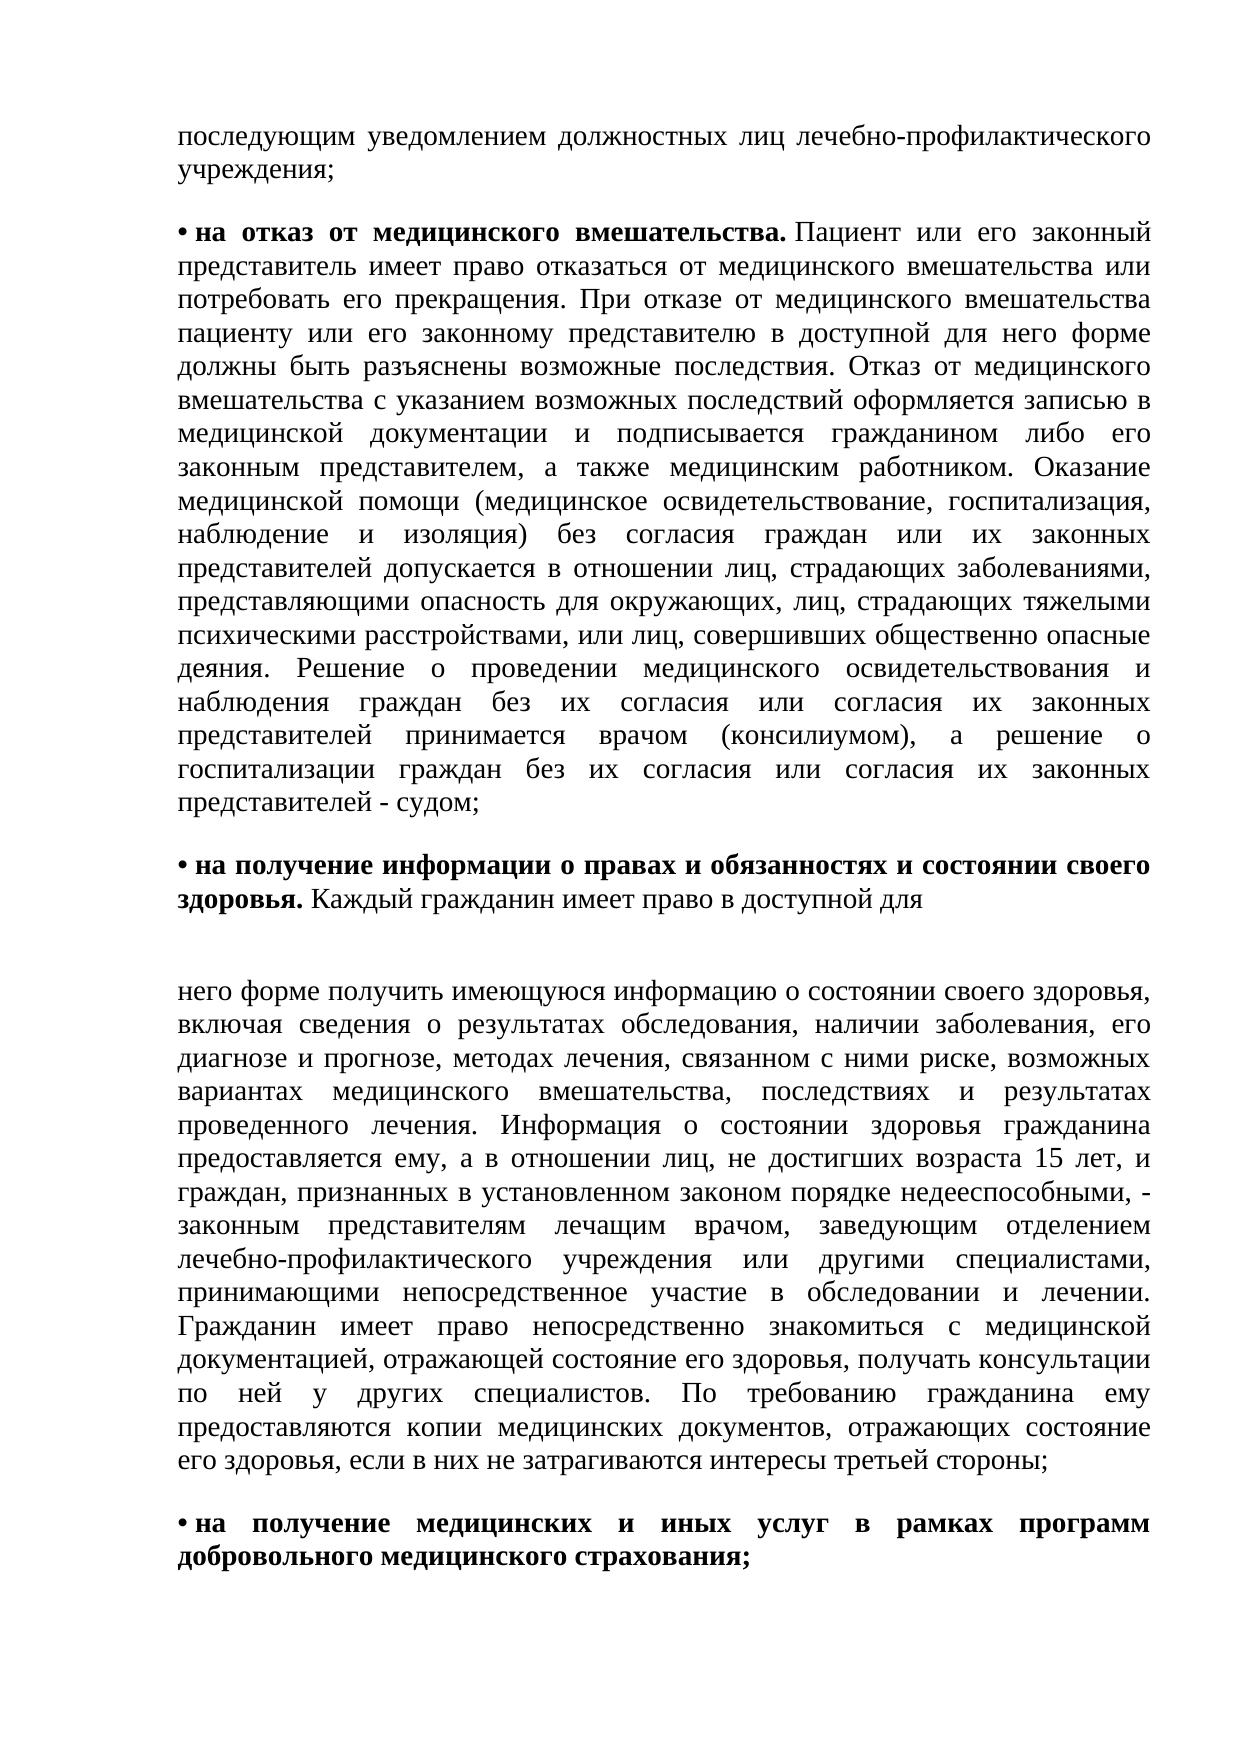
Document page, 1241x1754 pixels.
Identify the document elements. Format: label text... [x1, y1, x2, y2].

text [177, 118, 1152, 185]
text • на получение информации о правах и обязанностях и состоянии своего здоровья. Каждый гражданин имеет право в доступной для [177, 847, 1152, 914]
text • на получение медицинских и иных услуг в рамках программ добровольного медицинского страхования; [177, 1505, 1152, 1572]
text него форме получить имеющуюся информацию о состоянии своего здоровья, включая сведения о результатах обследования, наличии заболевания, его диагнозе и прогнозе, методах лечения, связанном с ними риске, возможных вариантах медицинского вмешательства, последствиях и результатах проведенного лечения. Информация о состоянии здоровья гражданина предоставляется ему, а в отношении лиц, не достигших возраста 15 лет, и граждан, признанных в установленном законом порядке недееспособными, - законным представителям лечащим врачом, заведующим отделением лечебно-профилактического учреждения или другими специалистами, принимающими непосредственное участие в обследовании и лечении. Гражданин имеет право непосредственно знакомиться с медицинской документацией, отражающей состояние его здоровья, получать консультации по ней у других специалистов. По требованию гражданина ему предоставляются копии медицинских документов, отражающих состояние его здоровья, если в них не затрагиваются интересы третьей стороны; [177, 973, 1152, 1476]
text • на отказ от медицинского вмешательства. Пациент или его законный представитель имеет право отказаться от медицинского вмешательства или потребовать его прекращения. При отказе от медицинского вмешательства пациенту или его законному представителю в доступной для него форме должны быть разъяснены возможные последствия. Отказ от медицинского вмешательства с указанием возможных последствий оформляется записью в медицинской документации и подписывается гражданином либо его законным представителем, а также медицинским работником. Оказание медицинской помощи (медицинское освидетельствование, госпитализация, наблюдение и изоляция) без согласия граждан или их законных представителей допускается в отношении лиц, страдающих заболеваниями, представляющими опасность для окружающих, лиц, страдающих тяжелыми психическими расстройствами, или лиц, совершивших общественно опасные деяния. Решение о проведении медицинского освидетельствования и наблюдения граждан без их согласия или согласия их законных представителей принимается врачом (консилиумом), а решение о госпитализации граждан без их согласия или согласия их законных представителей - судом; [177, 214, 1152, 818]
